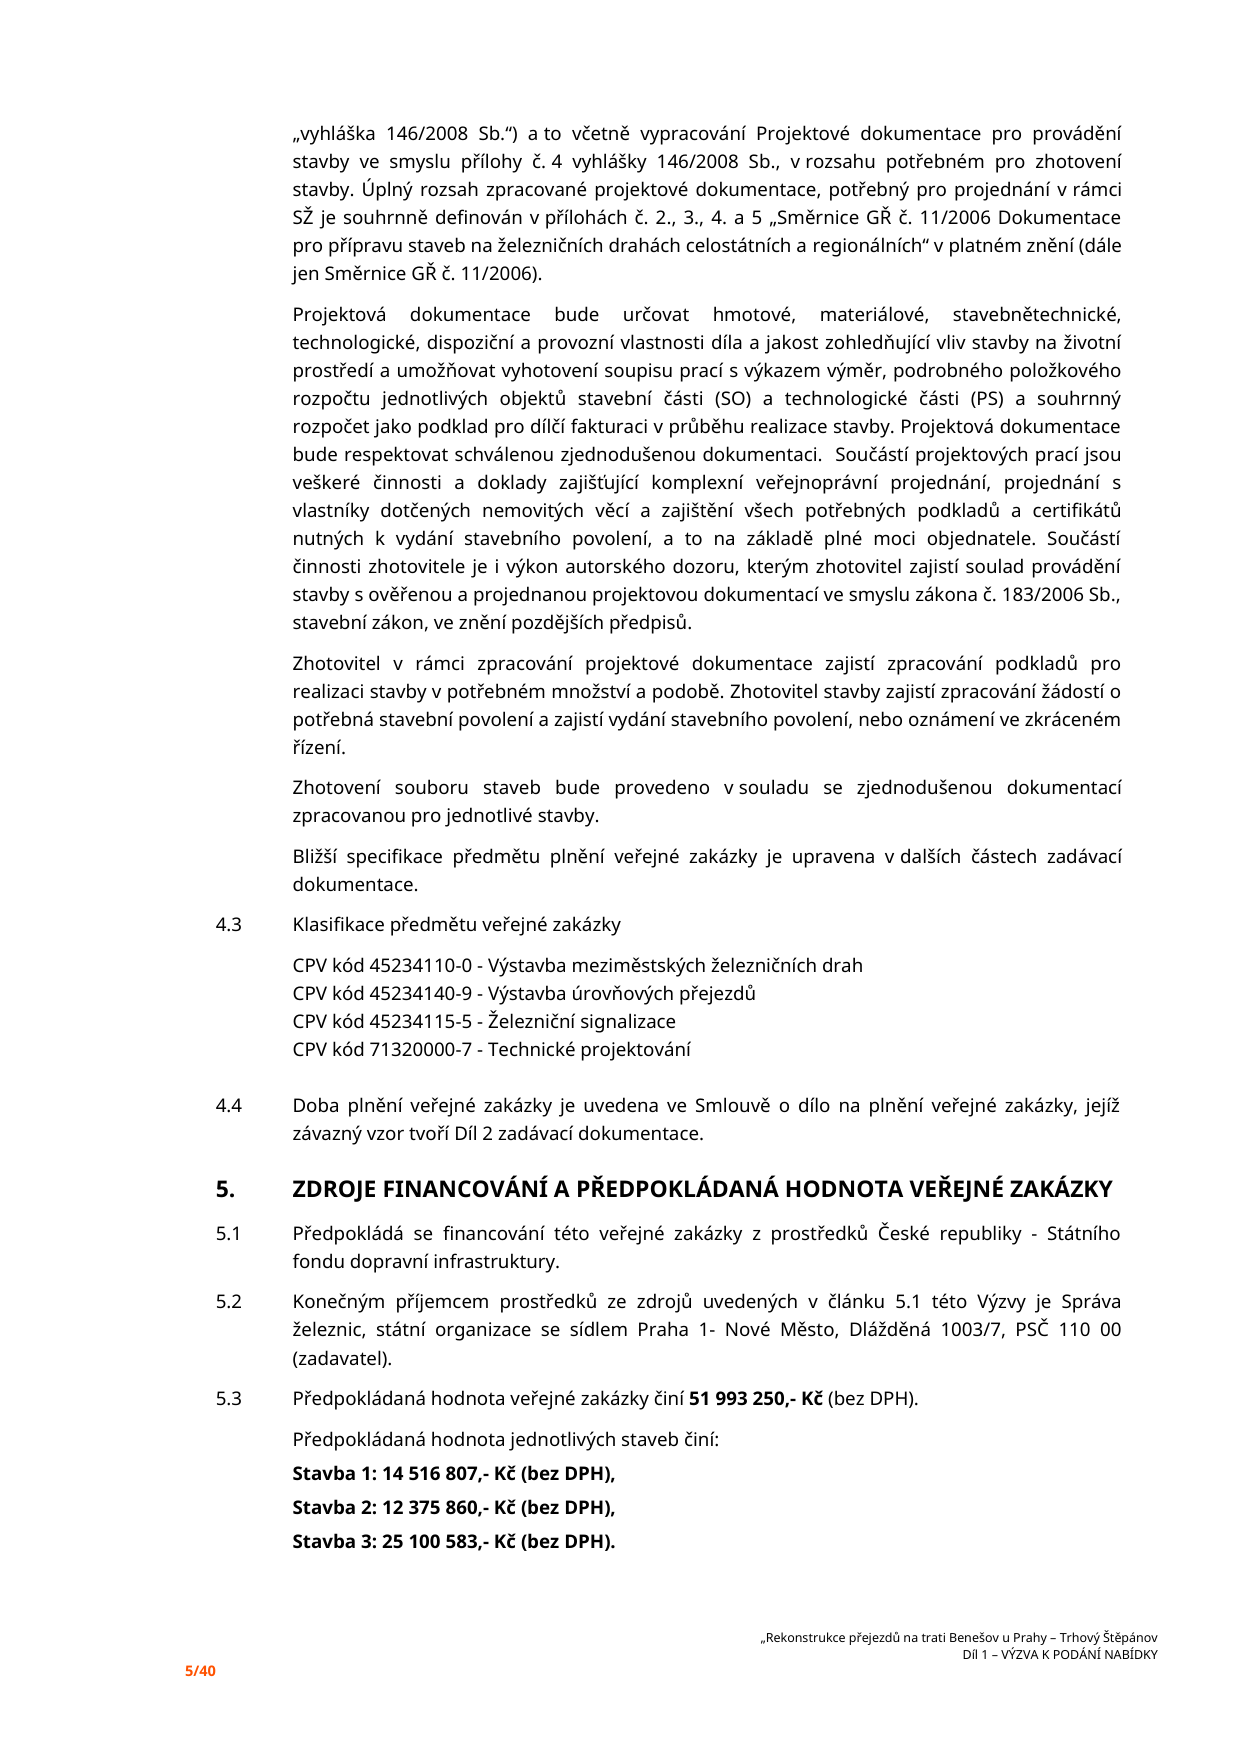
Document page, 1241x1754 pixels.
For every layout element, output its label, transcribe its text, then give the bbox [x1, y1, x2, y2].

text Projektová dokumentace bude určovat hmotové, materiálové, stavebnětechnické, technologické, dispoziční a provozní vlastnosti díla a jakost zohledňující vliv stavby na životní prostředí a umožňovat vyhotovení soupisu prací s výkazem výměr, podrobného položkového rozpočtu jednotlivých objektů stavební části (SO) a technologické části (PS) a souhrnný rozpočet jako podklad pro dílčí fakturaci v průběhu realizace stavby. Projektová dokumentace bude respektovat schválenou zjednodušenou dokumentaci. Součástí projektových prací jsou veškeré činnosti a doklady zajišťující komplexní veřejnoprávní projednání, projednání s vlastníky dotčených nemovitých věcí a zajištění všech potřebných podkladů a certifikátů nutných k vydání stavebního povolení, a to na základě plné moci objednatele. Součástí činnosti zhotovitele je i výkon autorského dozoru, kterým zhotovitel zajistí soulad provádění stavby s ověřenou a projednanou projektovou dokumentací ve smyslu zákona č. 183/2006 Sb., stavební zákon, ve znění pozdějších předpisů. [292, 301, 1122, 635]
list Předpokládaná hodnota jednotlivých staveb činí: [292, 1426, 1122, 1451]
text ZDROJE FINANCOVÁNÍ A PŘEDPOKLÁDANÁ HODNOTA VEŘEJNÉ ZAKÁZKY [216, 1173, 1122, 1204]
text Zhotovení souboru staveb bude provedeno v souladu se zjednodušenou dokumentací zpracovanou pro jednotlivé stavby. [292, 774, 1122, 828]
text Předpokládaná hodnota veřejné zakázky činí 51 993 250,- Kč (bez DPH). [216, 1385, 1122, 1411]
list Stavba 3: 25 100 583,- Kč (bez DPH). [292, 1529, 1122, 1554]
text CPV kód 45234115-5 - Železniční signalizace [292, 1008, 1122, 1034]
text Předpokládá se financování této veřejné zakázky z prostředků České republiky - Státního fondu dopravní infrastruktury. [216, 1220, 1122, 1274]
text Bližší specifikace předmětu plnění veřejné zakázky je upravena v dalších částech zadávací dokumentace. [292, 843, 1122, 897]
text Konečným příjemcem prostředků ze zdrojů uvedených v článku 5.1 této Výzvy je Správa železnic, státní organizace se sídlem Praha 1- Nové Město, Dlážděná 1003/7, PSČ 110 00 (zadavatel). [216, 1289, 1122, 1370]
text CPV kód 71320000-7 - Technické projektování [292, 1036, 1122, 1062]
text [292, 121, 1122, 286]
list Stavba 1: 14 516 807,- Kč (bez DPH), [292, 1460, 1122, 1486]
text Zhotovitel v rámci zpracování projektové dokumentace zajistí zpracování podkladů pro realizaci stavby v potřebném množství a podobě. Zhotovitel stavby zajistí zpracování žádostí o potřebná stavební povolení a zajistí vydání stavebního povolení, nebo oznámení ve zkráceném řízení. [292, 650, 1122, 759]
list Stavba 2: 12 375 860,- Kč (bez DPH), [292, 1494, 1122, 1520]
text Klasifikace předmětu veřejné zakázky [216, 912, 1122, 937]
text CPV kód 45234140-9 - Výstavba úrovňových přejezdů [292, 980, 1122, 1006]
text Doba plnění veřejné zakázky je uvedena ve Smlouvě o dílo na plnění veřejné zakázky, jejíž závazný vzor tvoří Díl 2 zadávací dokumentace. [216, 1092, 1122, 1146]
text CPV kód 45234110-0 - Výstavba meziměstských železničních drah [292, 952, 1122, 978]
